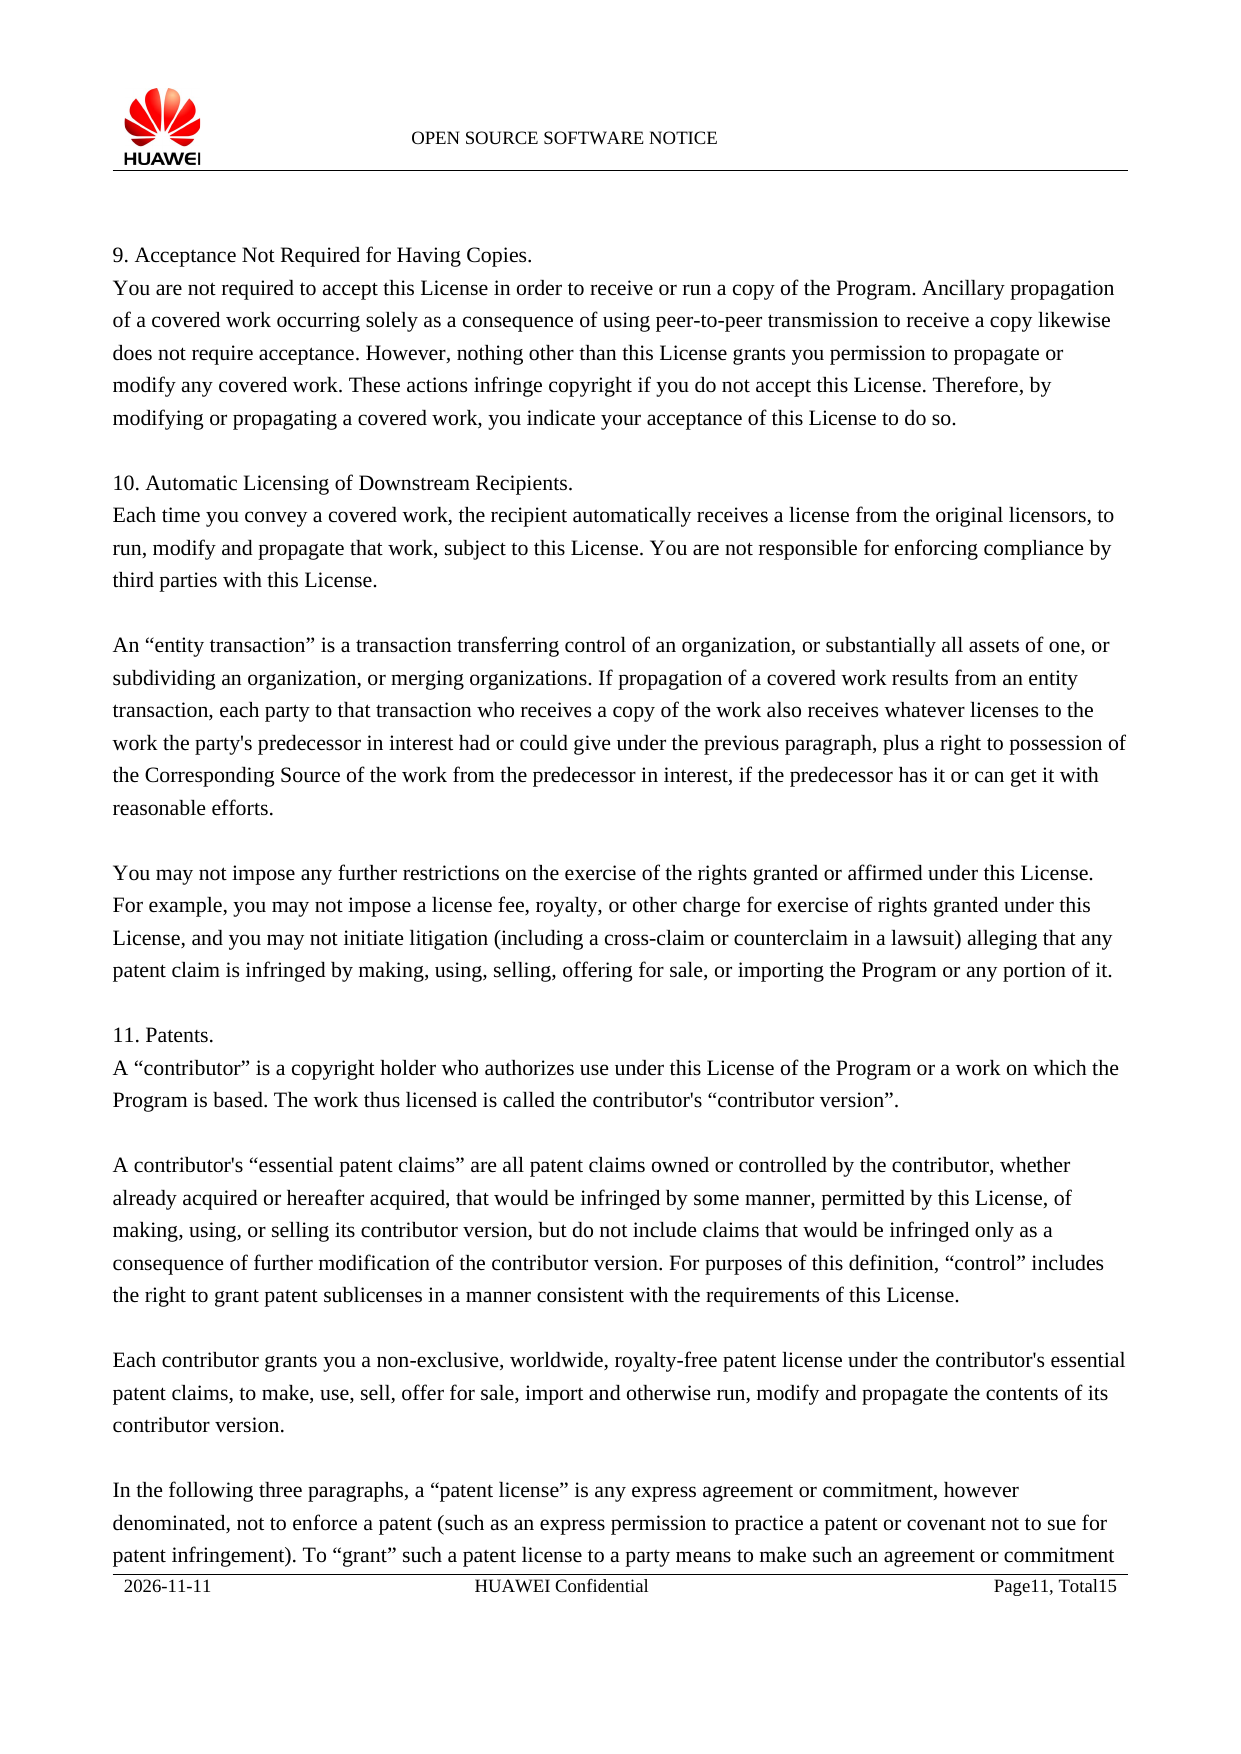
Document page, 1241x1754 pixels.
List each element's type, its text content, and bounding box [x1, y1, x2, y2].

picture [124, 88, 201, 165]
